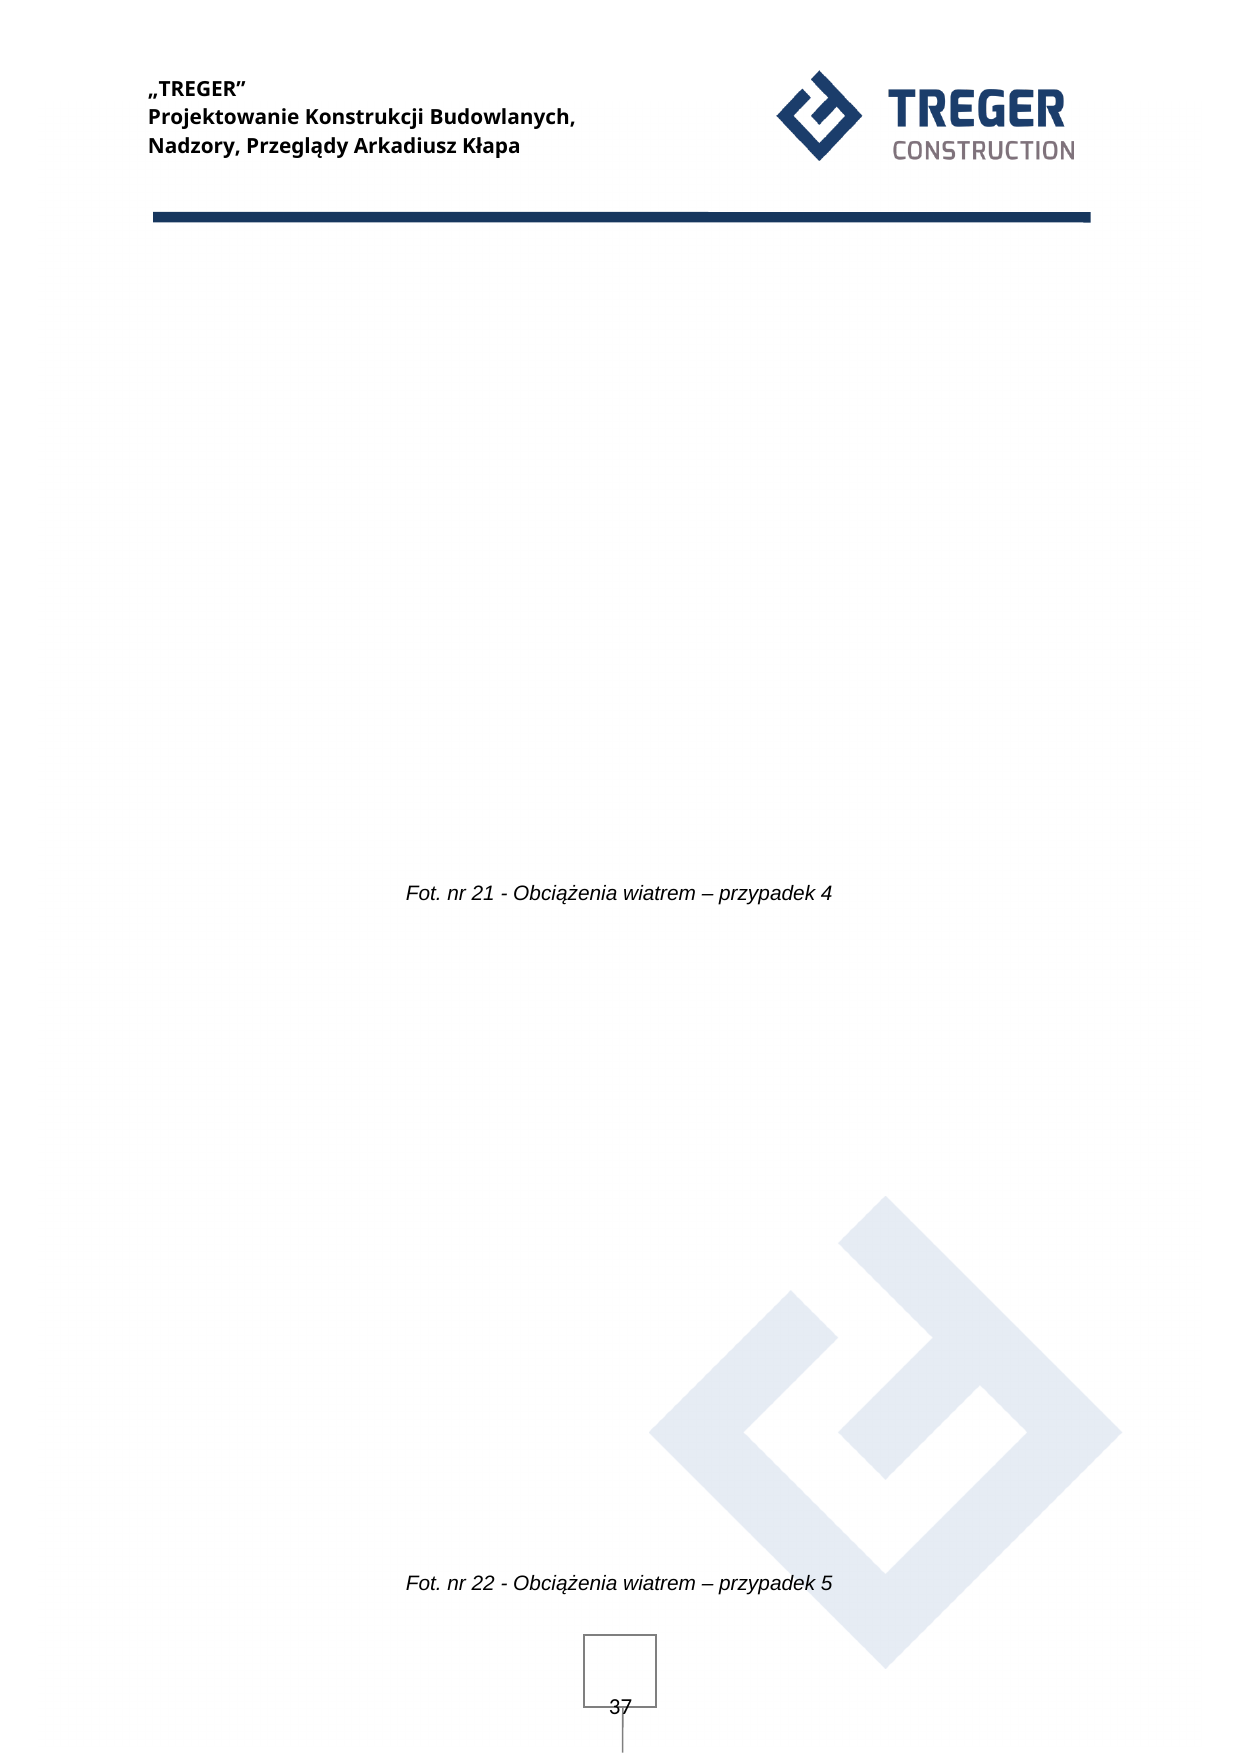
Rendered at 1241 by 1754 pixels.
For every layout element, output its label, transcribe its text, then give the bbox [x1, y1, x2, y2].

picture [585, 1636, 655, 1706]
text Fot. nr 22 - Obciążenia wiatrem – przypadek 5 [148, 1571, 1093, 1595]
picture [38, 70, 1202, 1747]
text Fot. nr 21 - Obciążenia wiatrem – przypadek 4 [148, 881, 1093, 905]
